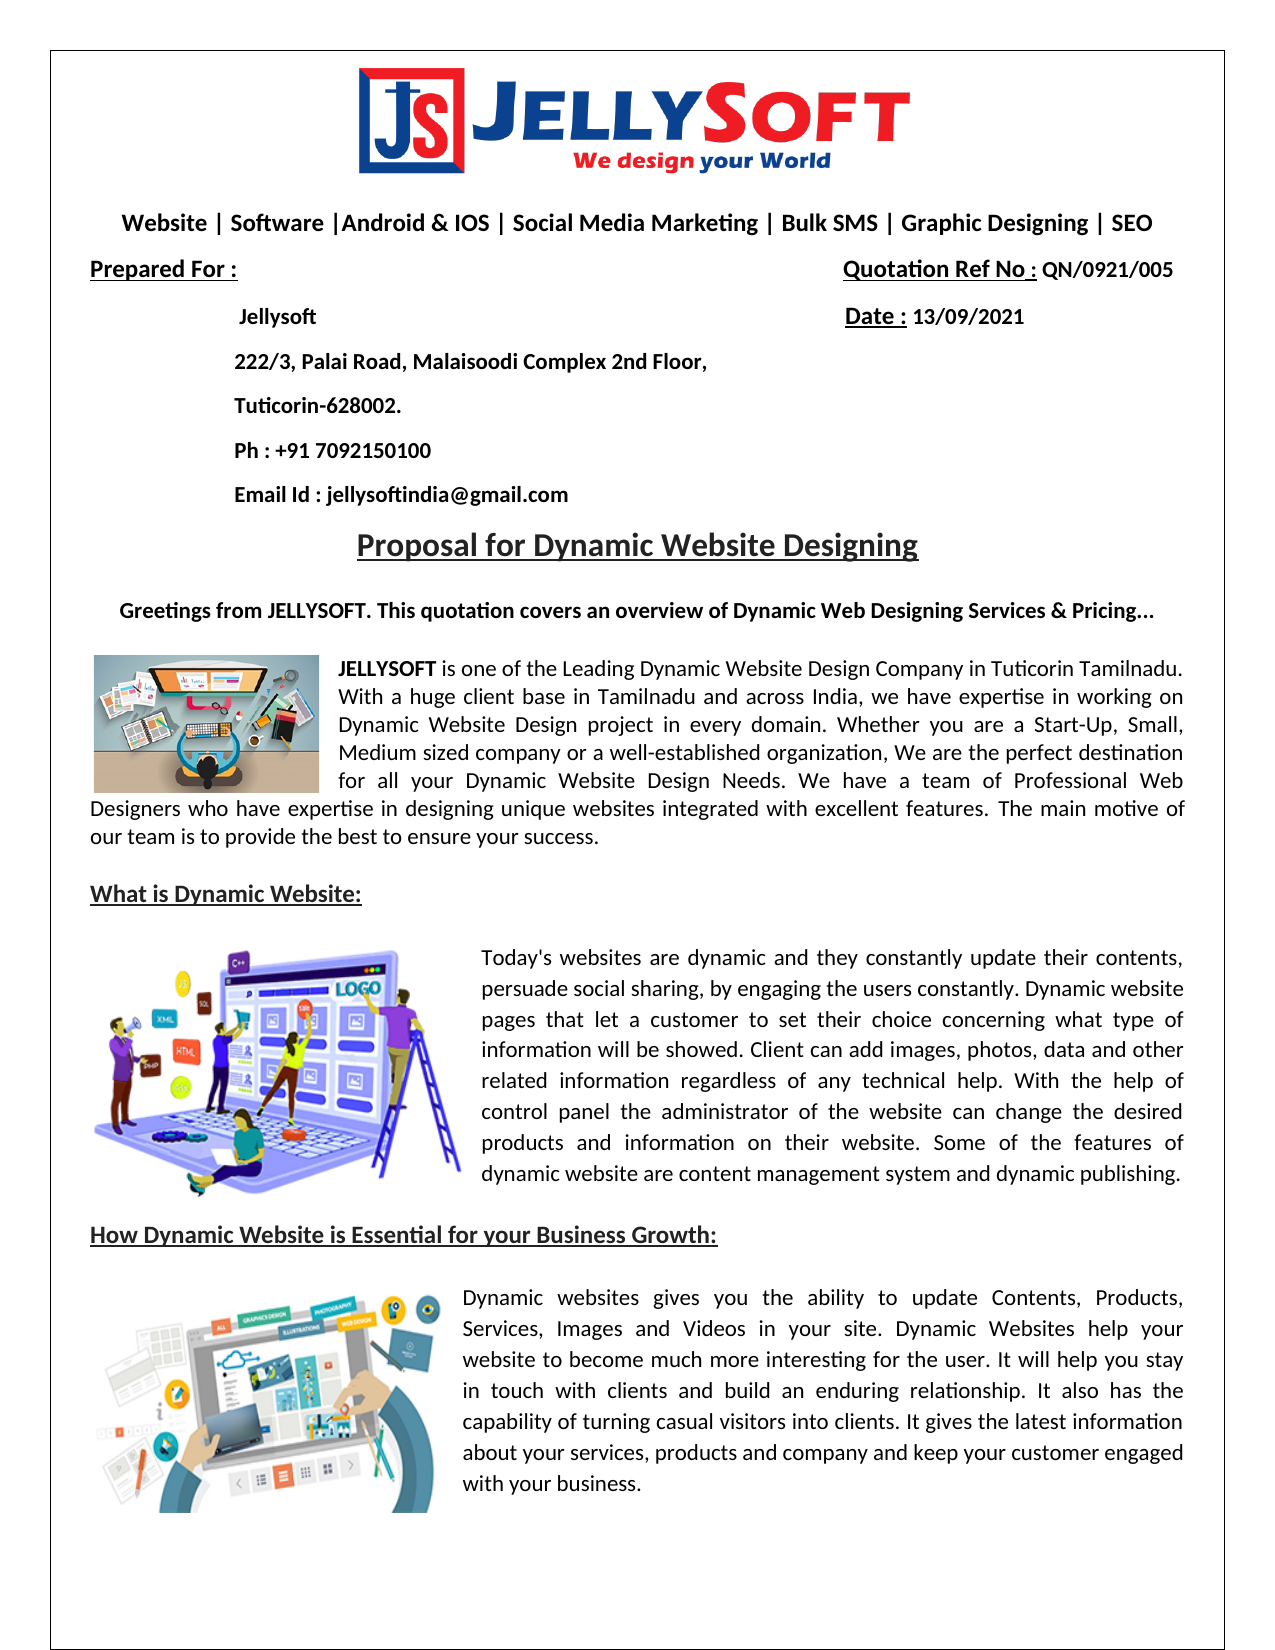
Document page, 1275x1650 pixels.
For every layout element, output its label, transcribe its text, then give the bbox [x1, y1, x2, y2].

text Jellysoft Date : 13/09/2021 [90, 300, 1185, 332]
text Website | Software |Android & IOS | Social Media Marketing | Bulk SMS | Graphic Designing | SEO [90, 207, 1185, 239]
text Greetings from JELLYSOFT. This quotation covers an overview of Dynamic Web Designing Services & Pricing... [90, 596, 1185, 624]
text Today's websites are dynamic and they constantly update their contents, persuade social sharing, by engaging the users constantly. Dynamic website pages that let a customer to set their choice concerning what type of information will be showed. Client can add images, photos, data and other related information regardless of any technical help. With the help of control panel the administrator of the website can change the desired products and information on their website. Some of the features of dynamic website are content management system and dynamic publishing. [463, 940, 1185, 1187]
text Tuticorin-628002. [90, 391, 1185, 421]
text Email Id : jellysoftindia@gmail.com [90, 480, 1185, 509]
text Ph : +91 7092150100 [90, 436, 1185, 465]
text Proposal for Dynamic Website Designing [90, 524, 1185, 565]
picture [93, 939, 463, 1206]
picture [344, 51, 931, 192]
text 222/3, Palai Road, Malaisoodi Complex 2nd Floor, [90, 347, 1185, 376]
picture [93, 1281, 444, 1513]
text JELLYSOFT is one of the Leading Dynamic Website Design Company in Tuticorin Tamilnadu. With a huge client base in Tamilnadu and across India, we have expertise in working on Dynamic Website Design project in every domain. Whether you are a Start-Up, Small, Medium sized company or a well-established organization, We are the perfect destination for all your Dynamic Website Design Needs. We have a team of Professional Web Designers who have expertise in designing unique websites integrated with excellent features. The main motive of our team is to provide the best to ensure your success. [90, 654, 1185, 850]
text How Dynamic Website is Essential for your Business Growth: [90, 1219, 1185, 1250]
picture [93, 655, 320, 793]
text What is Dynamic Website: [90, 878, 1185, 909]
text Prepared For : Quotation Ref No : QN/0921/005 [90, 254, 1185, 285]
